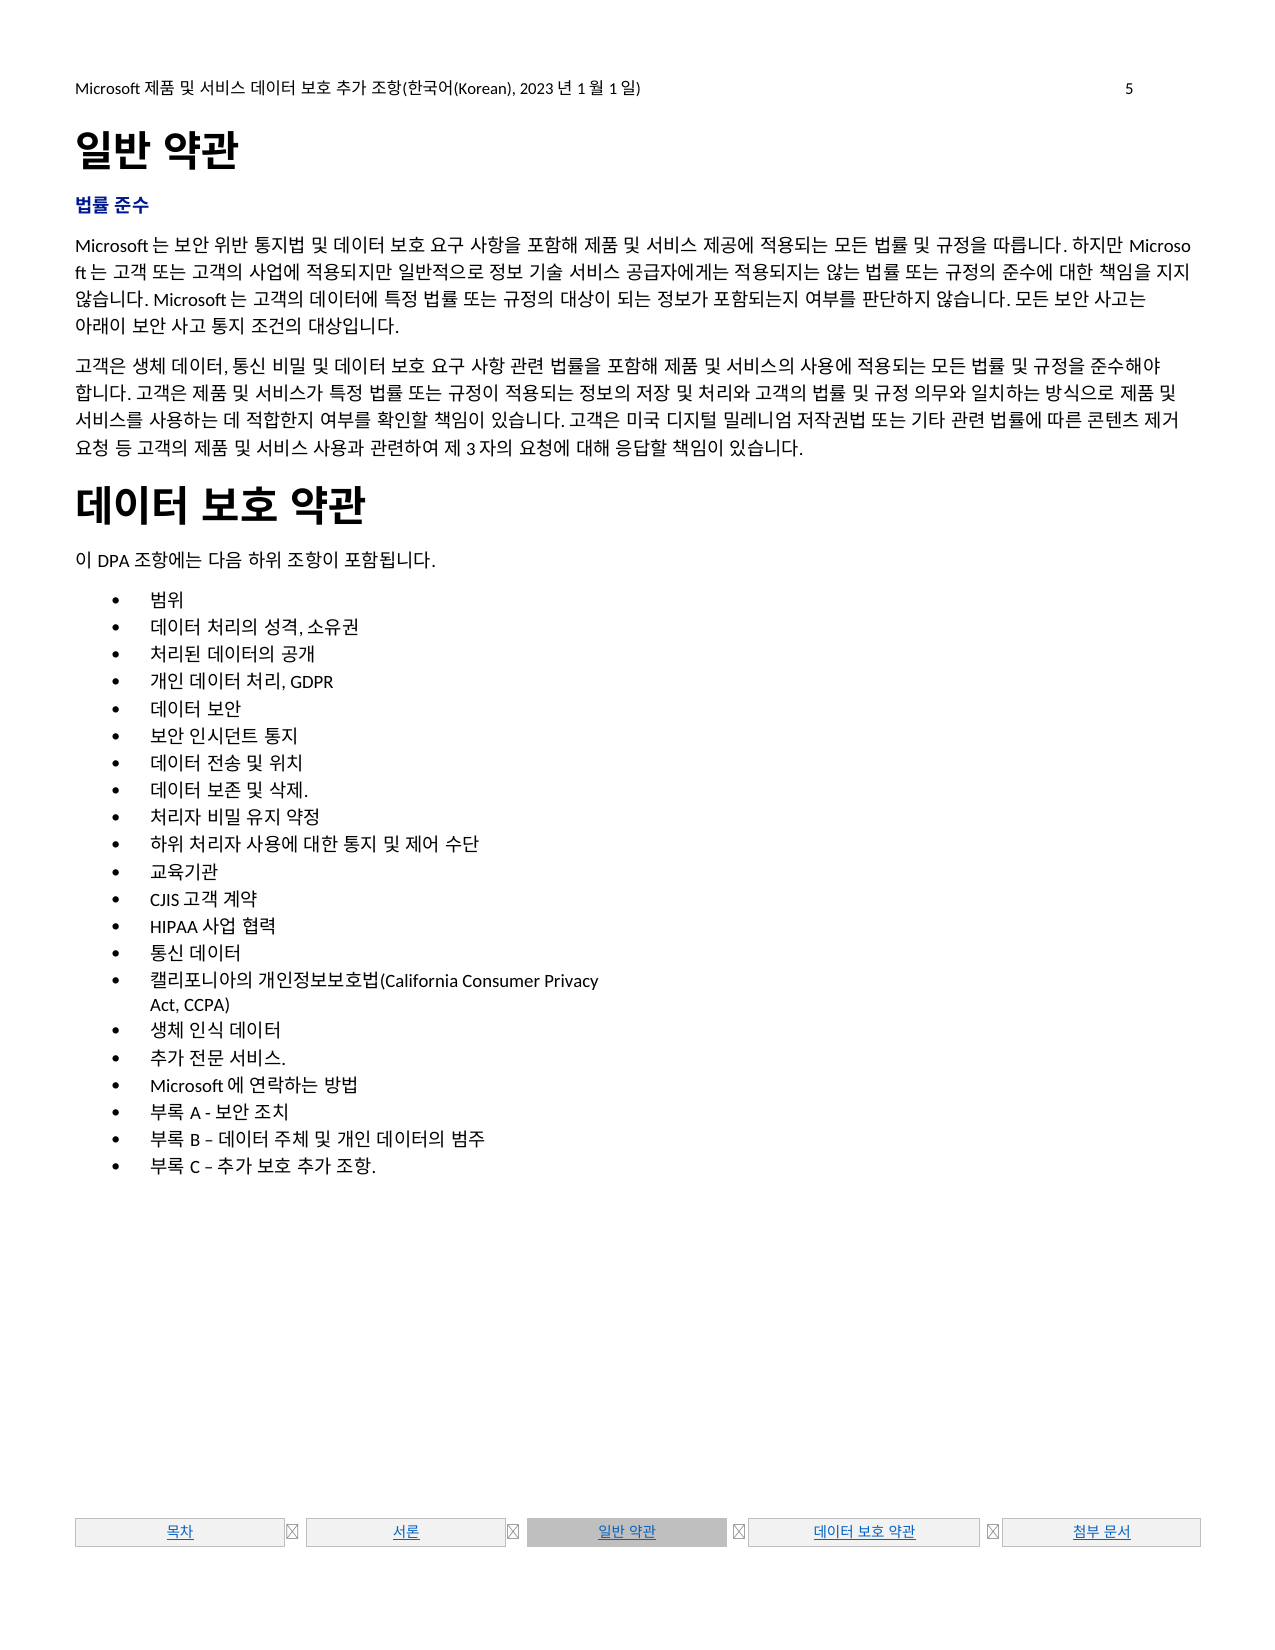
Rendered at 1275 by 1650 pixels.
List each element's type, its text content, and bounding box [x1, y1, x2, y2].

subtitle 일반 약관 [75, 118, 1200, 178]
list 데이터 전송 및 위치 [112, 748, 600, 776]
list 데이터 처리의 성격, 소유권 [112, 613, 600, 640]
list 부록 C – 추가 보호 추가 조항. [112, 1152, 600, 1179]
list 추가 전문 서비스. [112, 1043, 600, 1071]
list 데이터 보안 [112, 694, 600, 721]
list Microsoft에 연락하는 방법 [112, 1071, 600, 1098]
list 처리된 데이터의 공개 [112, 640, 600, 667]
list 하위 처리자 사용에 대한 통지 및 제어 수단 [112, 830, 600, 857]
list Microsoft는 보안 위반 통지법 및 데이터 보호 요구 사항을 포함해 제품 및 서비스 제공에 적용되는 모든 법률 및 규정을 따릅니다. 하지만 Microsoft는 고객 또는 고객의 사업에 적용되지만 일반적으로 정보 기술 서비스 공급자에게는 적용되지는 않는 법률 또는 규정의 준수에 대한 책임을 지지 않습니다. Microsoft는 고객의 데이터에 특정 법률 또는 규정의 대상이 되는 정보가 포함되는지 여부를 판단하지 않습니다. 모든 보안 사고는 아래이 보안 사고 통지 조건의 대상입니다. [75, 230, 1200, 339]
subtitle 데이터 보호 약관 [75, 473, 1200, 533]
list 캘리포니아의 개인정보보호법(California Consumer Privacy Act, CCPA) [112, 966, 600, 1016]
list 통신 데이터 [112, 939, 600, 966]
list 부록 A - 보안 조치 [112, 1098, 600, 1125]
list 데이터 보존 및 삭제. [112, 776, 600, 803]
list 생체 인식 데이터 [112, 1016, 600, 1043]
list HIPAA 사업 협력 [112, 912, 600, 939]
list CJIS 고객 계약 [112, 884, 600, 912]
list 처리자 비밀 유지 약정 [112, 803, 600, 830]
subtitle 법률 준수 [75, 191, 1200, 218]
list 고객은 생체 데이터, 통신 비밀 및 데이터 보호 요구 사항 관련 법률을 포함해 제품 및 서비스의 사용에 적용되는 모든 법률 및 규정을 준수해야 합니다. 고객은 제품 및 서비스가 특정 법률 또는 규정이 적용되는 정보의 저장 및 처리와 고객의 법률 및 규정 의무와 일치하는 방식으로 제품 및 서비스를 사용하는 데 적합한지 여부를 확인할 책임이 있습니다. 고객은 미국 디지털 밀레니엄 저작권법 또는 기타 관련 법률에 따른 콘텐츠 제거 요청 등 고객의 제품 및 서비스 사용과 관련하여 제3자의 요청에 대해 응답할 책임이 있습니다. [75, 352, 1200, 460]
list 부록 B – 데이터 주체 및 개인 데이터의 범주 [112, 1125, 600, 1152]
list 이 DPA 조항에는 다음 하위 조항이 포함됩니다. [75, 546, 1200, 573]
list 개인 데이터 처리, GDPR [112, 667, 600, 694]
list 범위 [112, 585, 600, 613]
list 교육기관 [112, 857, 600, 884]
list 보안 인시던트 통지 [112, 721, 600, 748]
